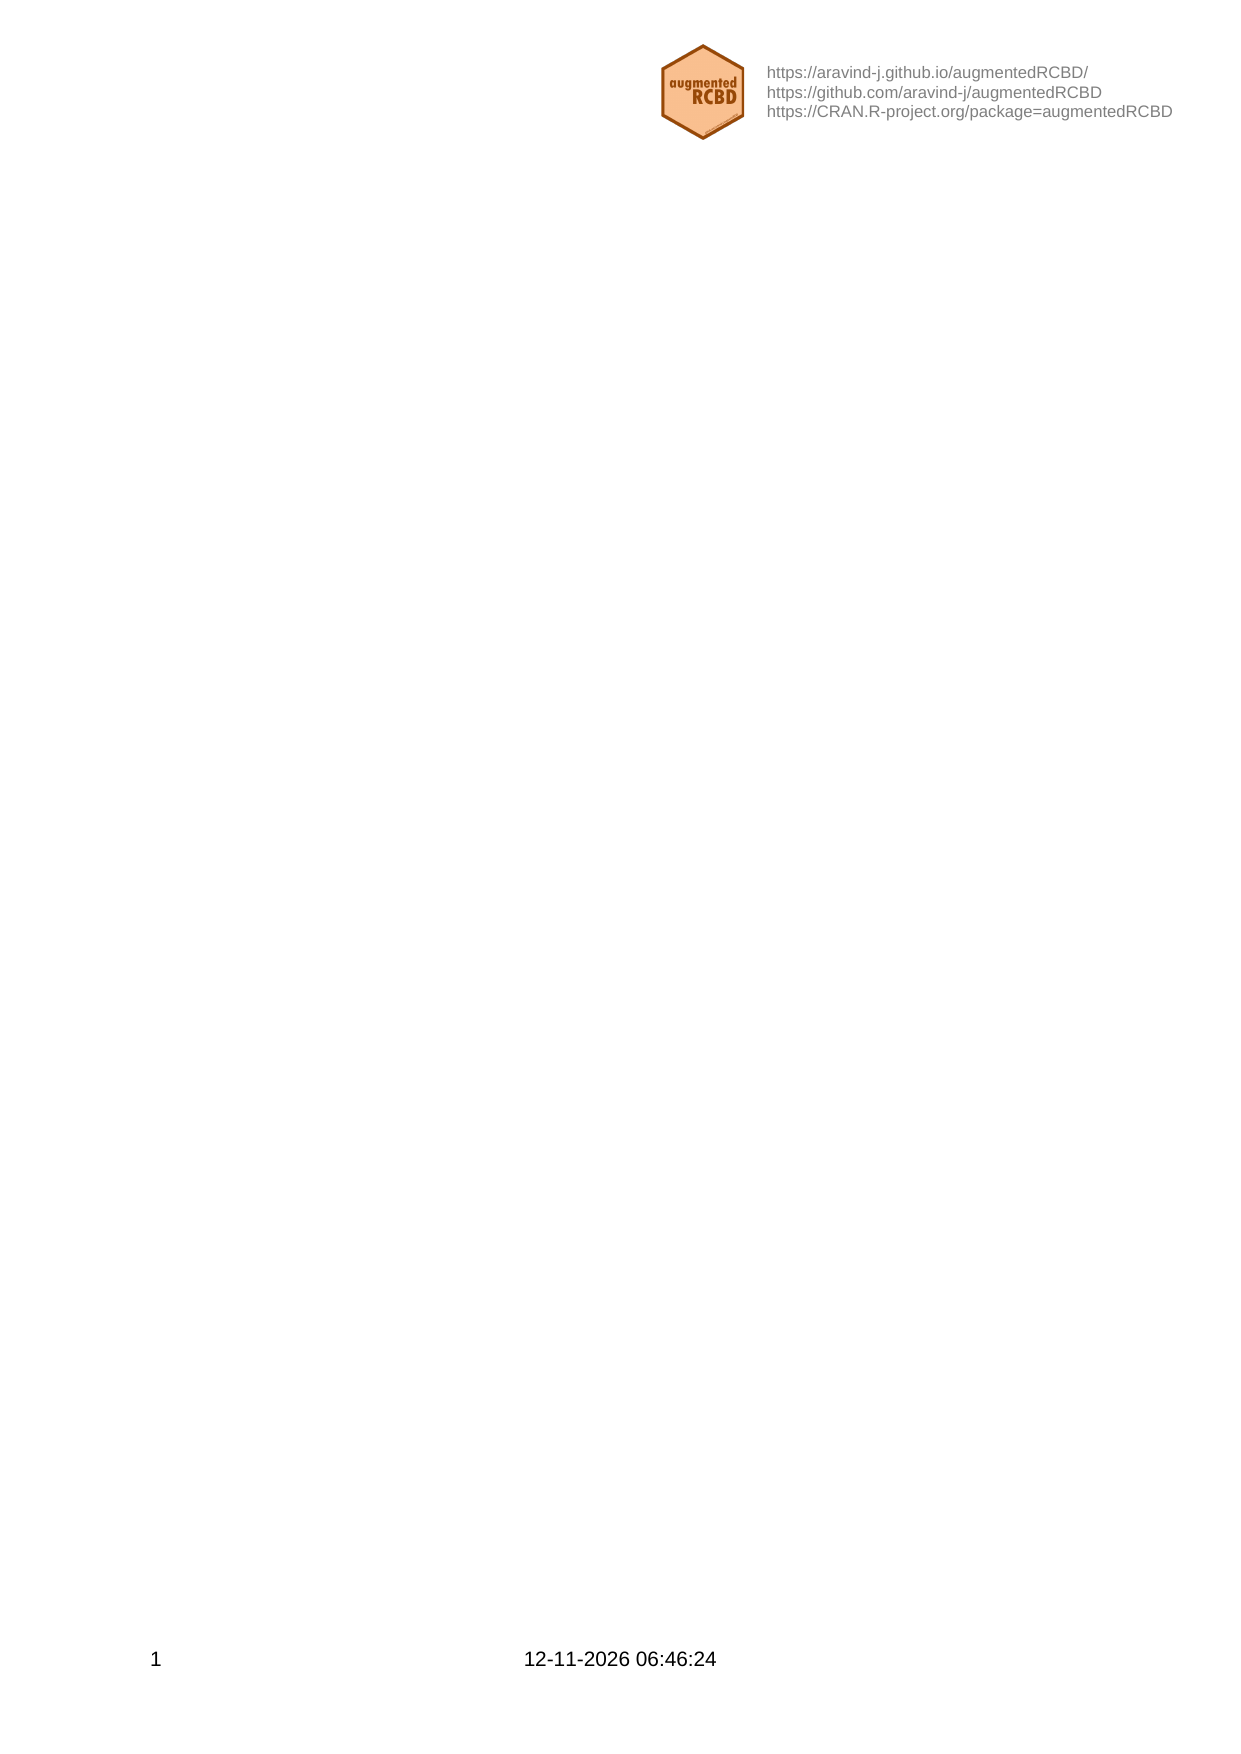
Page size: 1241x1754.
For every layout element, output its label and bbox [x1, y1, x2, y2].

picture [661, 44, 745, 140]
